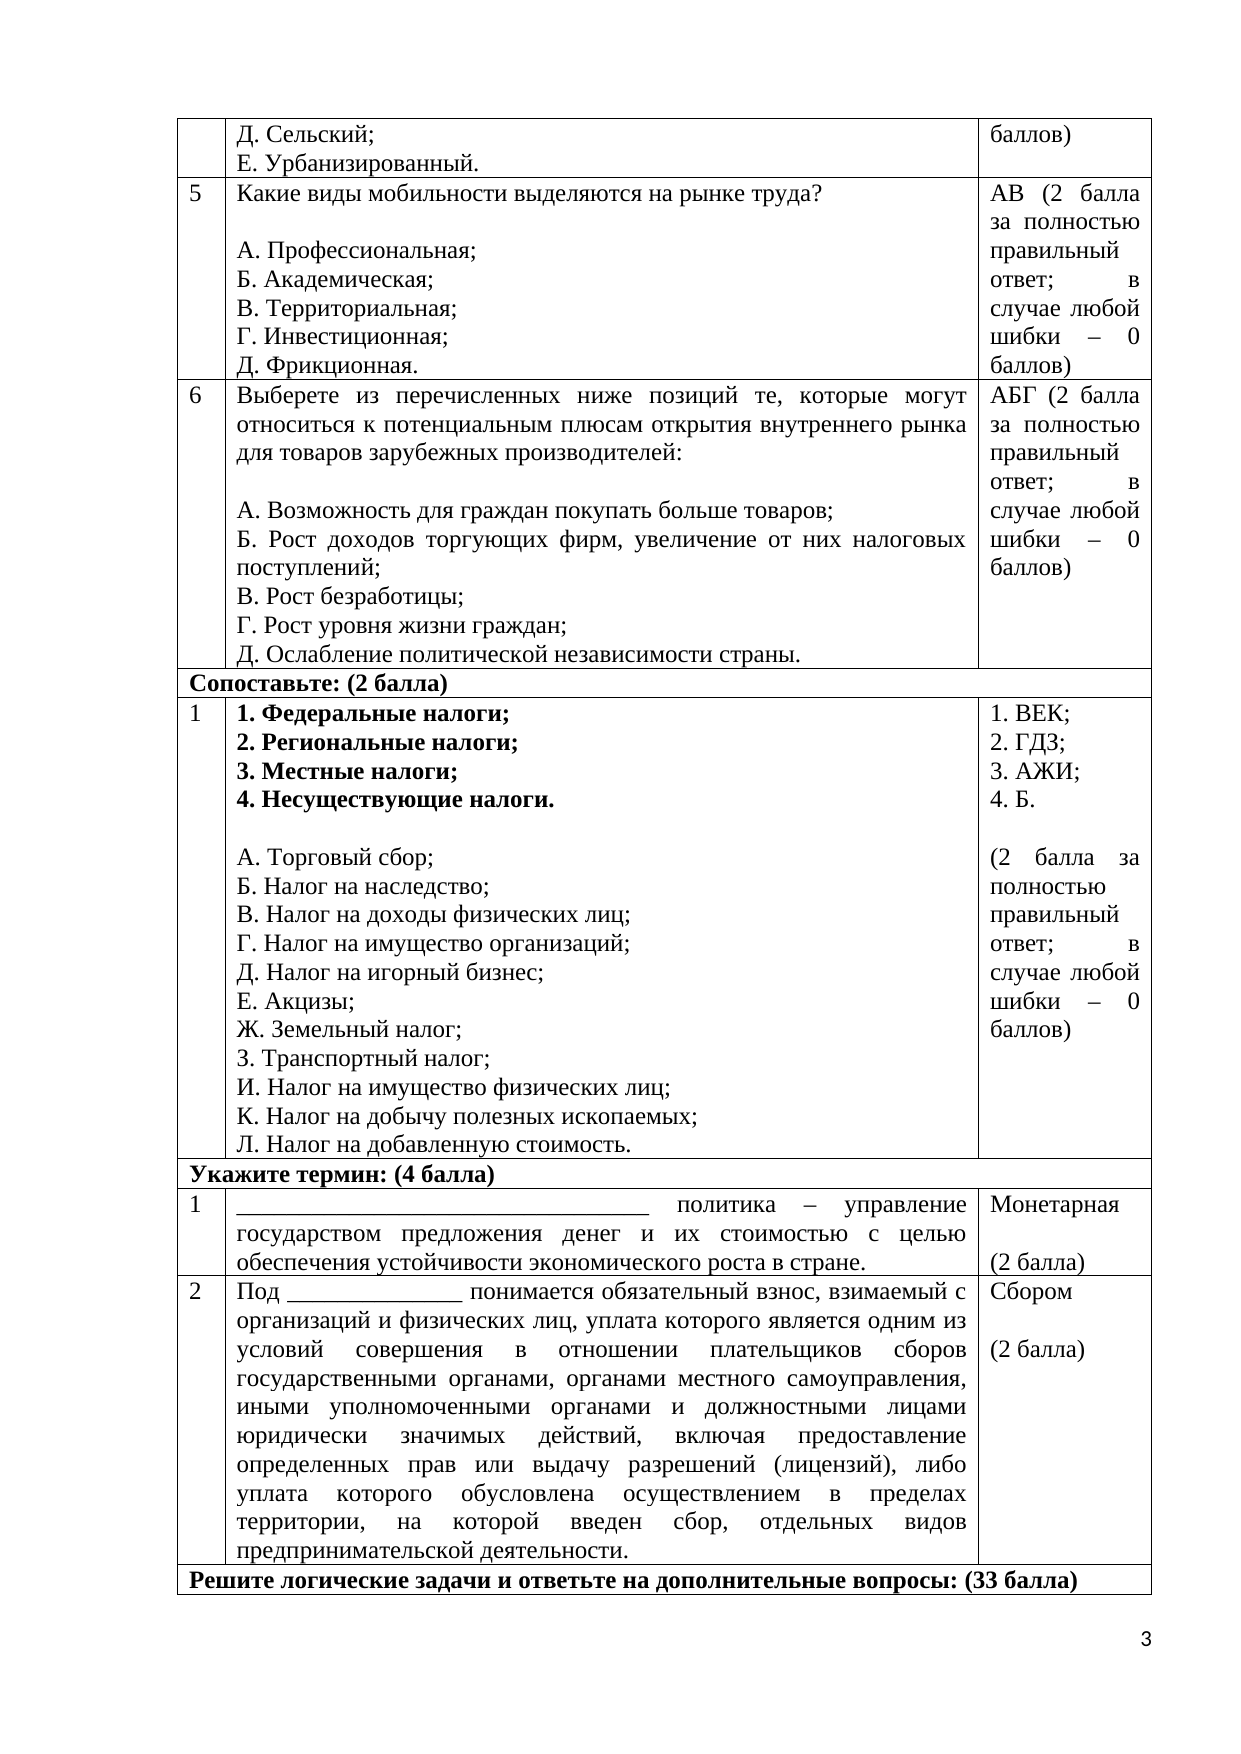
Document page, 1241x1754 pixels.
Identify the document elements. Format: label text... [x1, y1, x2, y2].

table_cell АВ (2 балла за полностью правильный ответ; в случае любой шибки – 0 баллов) [979, 178, 1151, 379]
table_cell _________________________________ политика – управление государством предложения денег и их стоимостью с целью обеспечения устойчивости экономического роста в стране. [226, 1189, 978, 1275]
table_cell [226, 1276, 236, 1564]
table_cell АБГ (2 балла за полностью правильный ответ; в случае любой шибки – 0 баллов) [979, 380, 1151, 667]
table_cell Решите логические задачи и ответьте на дополнительные вопросы: (33 балла) [178, 1565, 1151, 1594]
table_cell 2 [178, 1276, 225, 1564]
table_cell 4 [178, 119, 225, 177]
table_cell Выберете из перечисленных ниже позиций те, которые могут относиться к потенциальным плюсам открытия внутреннего рынка для товаров зарубежных производителей: А. Возможность для граждан покупать больше товаров; Б. Рост доходов торгующих фирм, увеличение от них налоговых поступлений; В. Рост безработицы; Г. Рост уровня жизни граждан; Д. Ослабление политической независимости страны. [226, 380, 978, 667]
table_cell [226, 119, 978, 177]
table_cell 1. ВЕК; 2. ГДЗ; 3. АЖИ; 4. Б. (2 балла за полностью правильный ответ; в случае любой шибки – 0 баллов) [979, 698, 1151, 1158]
table_cell 6 [178, 380, 225, 667]
table_cell Сопоставьте: (2 балла) [178, 669, 1151, 697]
table_cell Какие виды мобильности выделяются на рынке труда? А. Профессиональная; Б. Академическая; В. Территориальная; Г. Инвестиционная; Д. Фрикционная. [226, 178, 978, 379]
table_cell 1 [178, 698, 225, 1158]
table_cell 1. Федеральные налоги; 2. Региональные налоги; 3. Местные налоги; 4. Несуществующие налоги. А. Торговый сбор; Б. Налог на наследство; В. Налог на доходы физических лиц; Г. Налог на имущество организаций; Д. Налог на игорный бизнес; Е. Акцизы; Ж. Земельный налог; З. Транспортный налог; И. Налог на имущество физических лиц; К. Налог на добычу полезных ископаемых; Л. Налог на добавленную стоимость. [226, 698, 978, 1158]
table_cell Укажите термин: (4 балла) [178, 1159, 1151, 1188]
table_cell Монетарная (2 балла) [979, 1189, 1151, 1275]
table_cell Под ______________ понимается обязательный взнос, взимаемый с организаций и физических лиц, уплата которого является одним из условий совершения в отношении плательщиков сборов государственными органами, органами местного самоуправления, иными уполномоченными органами и должностными лицами юридически значимых действий, включая предоставление определенных прав или выдачу разрешений (лицензий), либо уплата которого обусловлена осуществлением в пределах территории, на которой введен сбор, отдельных видов предпринимательской деятельности. [629, 1276, 978, 1564]
table_cell Сбором (2 балла) [979, 1276, 1151, 1564]
table_cell 1 [178, 1189, 225, 1275]
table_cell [979, 119, 1151, 177]
table_cell 5 [178, 178, 225, 379]
